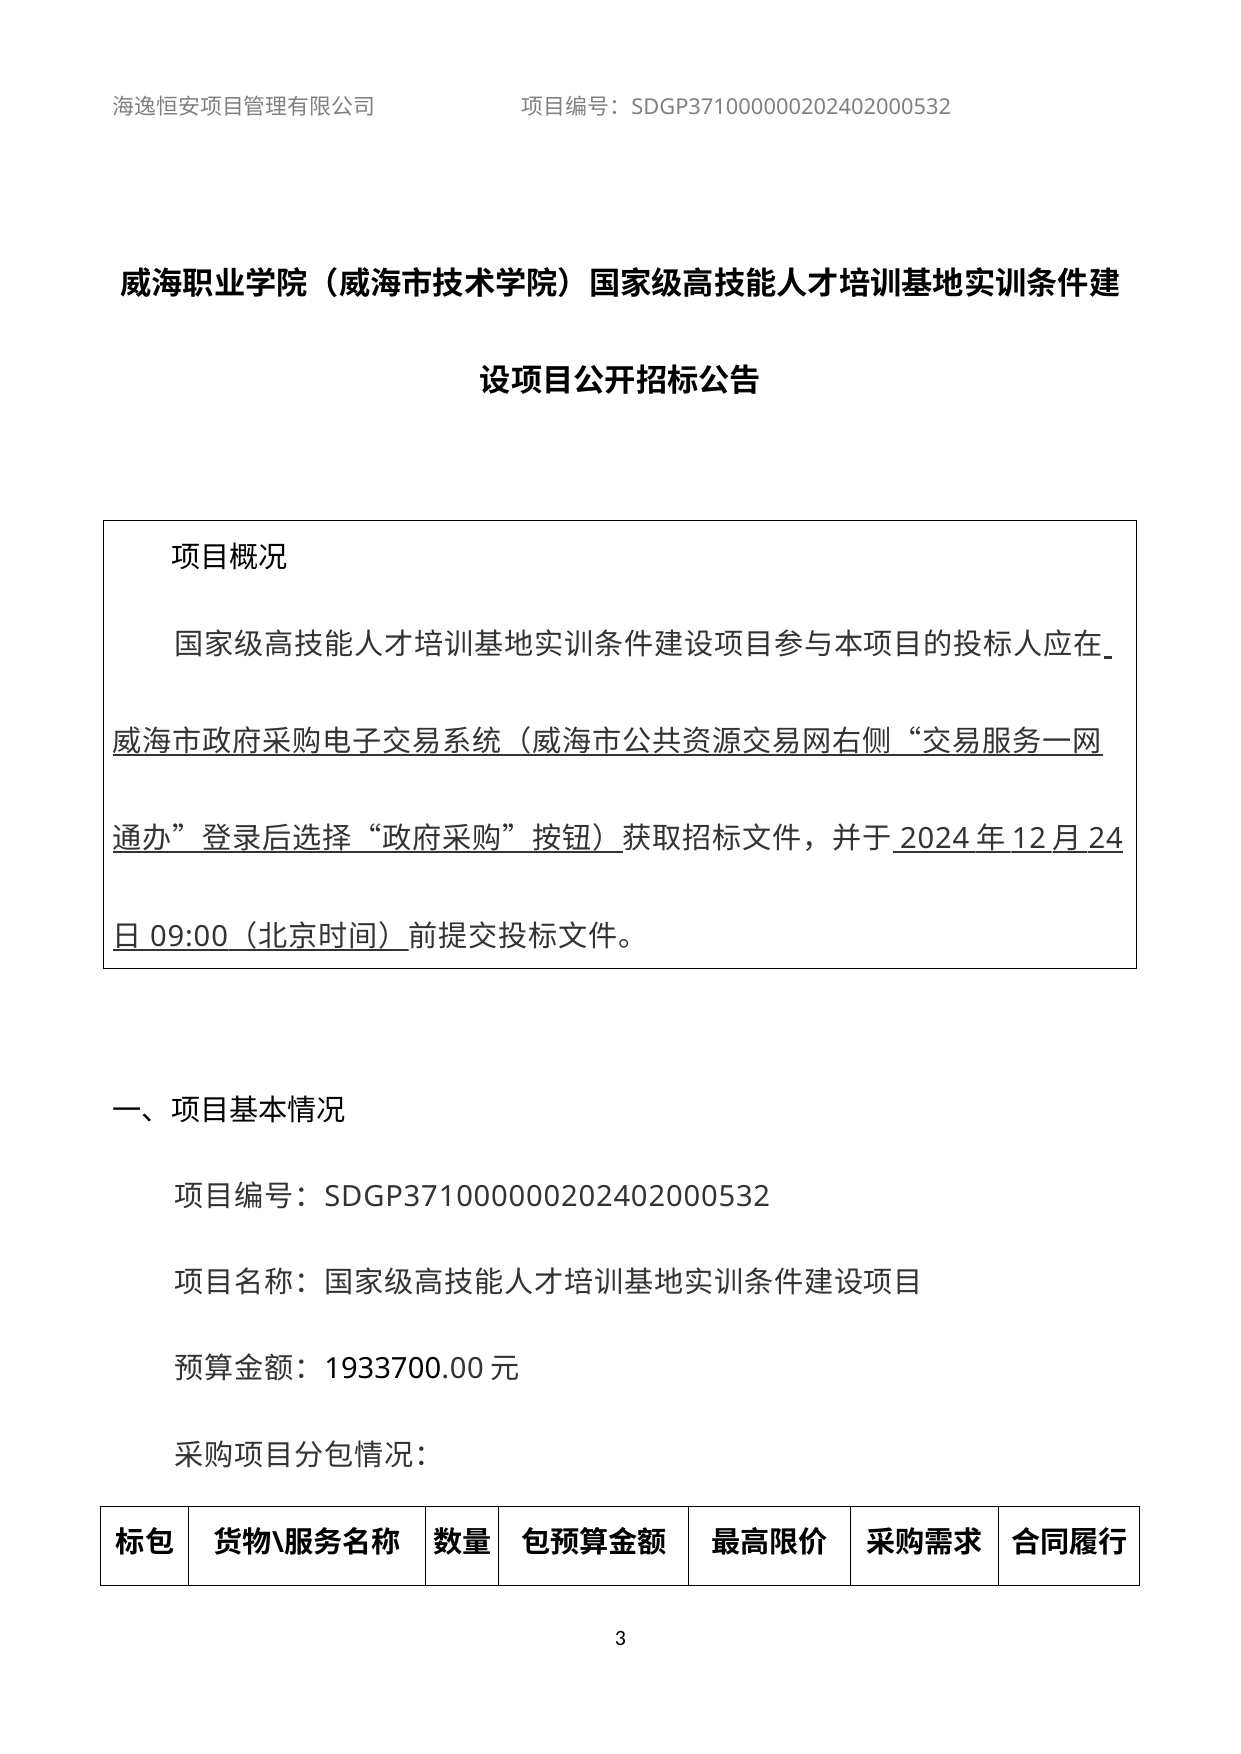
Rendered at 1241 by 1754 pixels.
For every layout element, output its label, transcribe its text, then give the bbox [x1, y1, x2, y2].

table_header 数量 [426, 1507, 498, 1585]
table_header 合同履行期限 [999, 1507, 1139, 1585]
text 国家级高技能人才培训基地实训条件建设项目参与本项目的投标人应在 威海市政府采购电子交易系统（威海市公共资源交易网右侧“交易服务一网通办”登录后选择“政府采购”按钮）获取招标文件，并于 2024年12月24日 09:00（北京时间）前提交投标文件。 [104, 606, 1136, 968]
text 项目概况 [104, 521, 1136, 588]
text 项目名称：国家级高技能人才培训基地实训条件建设项目 [112, 1248, 1128, 1313]
table_header 标包 [101, 1507, 188, 1585]
table_header 最高限价（元） [689, 1507, 850, 1585]
text 项目编号：SDGP371000000202402000532 [112, 1162, 1128, 1227]
table_header 包预算金额 （元） [499, 1507, 688, 1585]
text 采购项目分包情况： [112, 1420, 1128, 1485]
table_header 采购需求 [851, 1507, 998, 1585]
table_header 货物\服务名称 [189, 1507, 425, 1585]
text 一、项目基本情况 [112, 1075, 1128, 1140]
text 预算金额：1933700.00元 [112, 1334, 1128, 1399]
text 威海职业学院（威海市技术学院）国家级高技能人才培训基地实训条件建设项目公开招标公告 [112, 248, 1128, 411]
